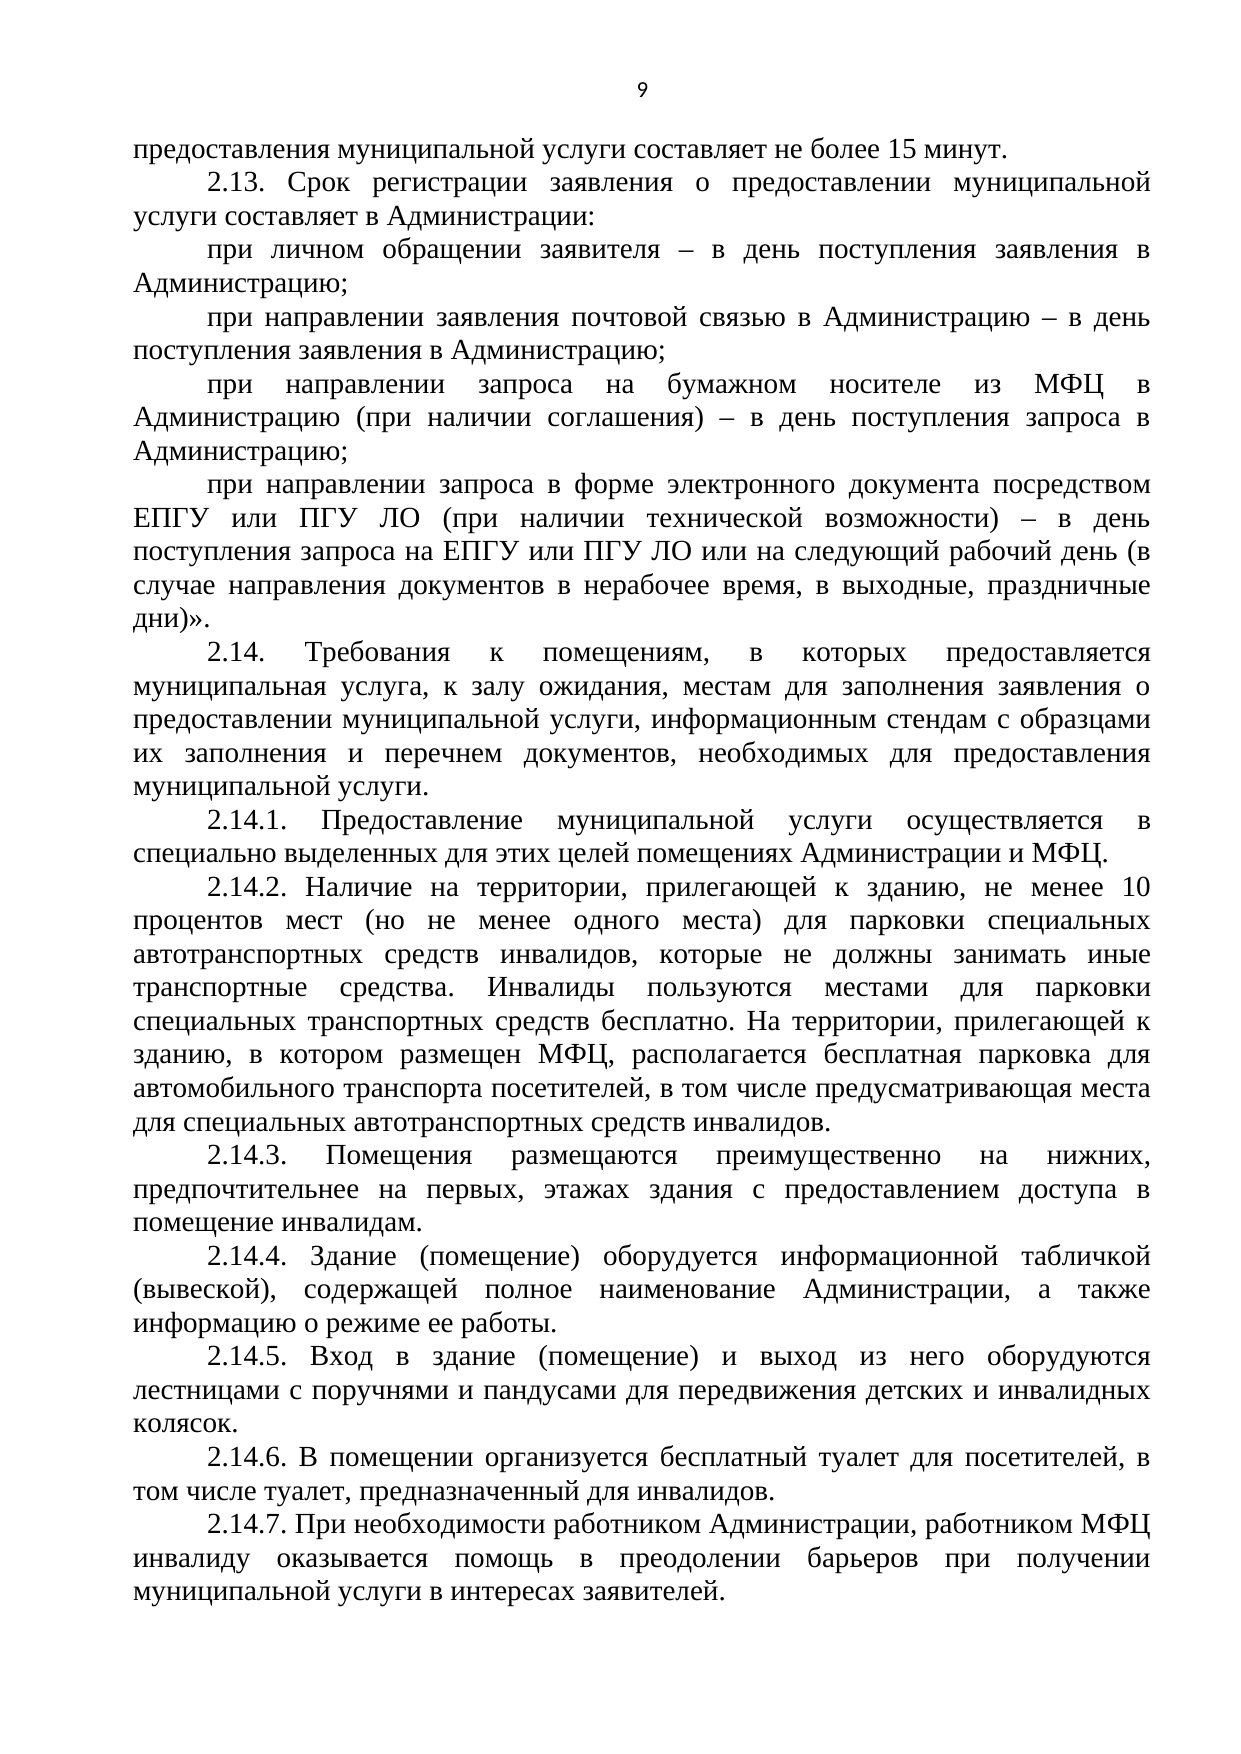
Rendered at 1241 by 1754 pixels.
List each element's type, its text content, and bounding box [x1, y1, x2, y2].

text при личном обращении заявителя – в день поступления заявления в Администрацию; [133, 232, 1152, 299]
text при направлении запроса в форме электронного документа посредством ЕПГУ или ПГУ ЛО (при наличии технической возможности) – в день поступления запроса на ЕПГУ или ПГУ ЛО или на следующий рабочий день (в случае направления документов в нерабочее время, в выходные, праздничные дни)». [133, 466, 1152, 634]
text 2.14.2. Наличие на территории, прилегающей к зданию, не менее 10 процентов мест (но не менее одного места) для парковки специальных автотранспортных средств инвалидов, которые не должны занимать иные транспортные средства. Инвалиды пользуются местами для парковки специальных транспортных средств бесплатно. На территории, прилегающей к зданию, в котором размещен МФЦ, располагается бесплатная парковка для автомобильного транспорта посетителей, в том числе предусматривающая места для специальных автотранспортных средств инвалидов. [133, 869, 1152, 1137]
text 2.14.6. В помещении организуется бесплатный туалет для посетителей, в том числе туалет, предназначенный для инвалидов. [133, 1439, 1152, 1506]
text 2.14. Требования к помещениям, в которых предоставляется муниципальная услуга, к залу ожидания, местам для заполнения заявления о предоставлении муниципальной услуги, информационным стендам с образцами их заполнения и перечнем документов, необходимых для предоставления муниципальной услуги. [133, 634, 1152, 802]
text 2.14.3. Помещения размещаются преимущественно на нижних, предпочтительнее на первых, этажах здания с предоставлением доступа в помещение инвалидам. [133, 1137, 1152, 1238]
text 2.13. Срок регистрации заявления о предоставлении муниципальной услуги составляет в Администрации: [133, 164, 1152, 232]
text 2.14.1. Предоставление муниципальной услуги осуществляется в специально выделенных для этих целей помещениях Администрации и МФЦ. [133, 802, 1152, 869]
text 2.14.4. Здание (помещение) оборудуется информационной табличкой (вывеской), содержащей полное наименование Администрации, а также информацию о режиме ее работы. [133, 1238, 1152, 1338]
text при направлении заявления почтовой связью в Администрацию – в день поступления заявления в Администрацию; [133, 299, 1152, 366]
text 2.14.5. Вход в здание (помещение) и выход из него оборудуются лестницами с поручнями и пандусами для передвижения детских и инвалидных колясок. [133, 1338, 1152, 1439]
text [133, 131, 1152, 164]
text при направлении запроса на бумажном носителе из МФЦ в Администрацию (при наличии соглашения) – в день поступления запроса в Администрацию; [133, 366, 1152, 466]
text 2.14.7. При необходимости работником Администрации, работником МФЦ инвалиду оказывается помощь в преодолении барьеров при получении муниципальной услуги в интересах заявителей. [133, 1506, 1152, 1607]
